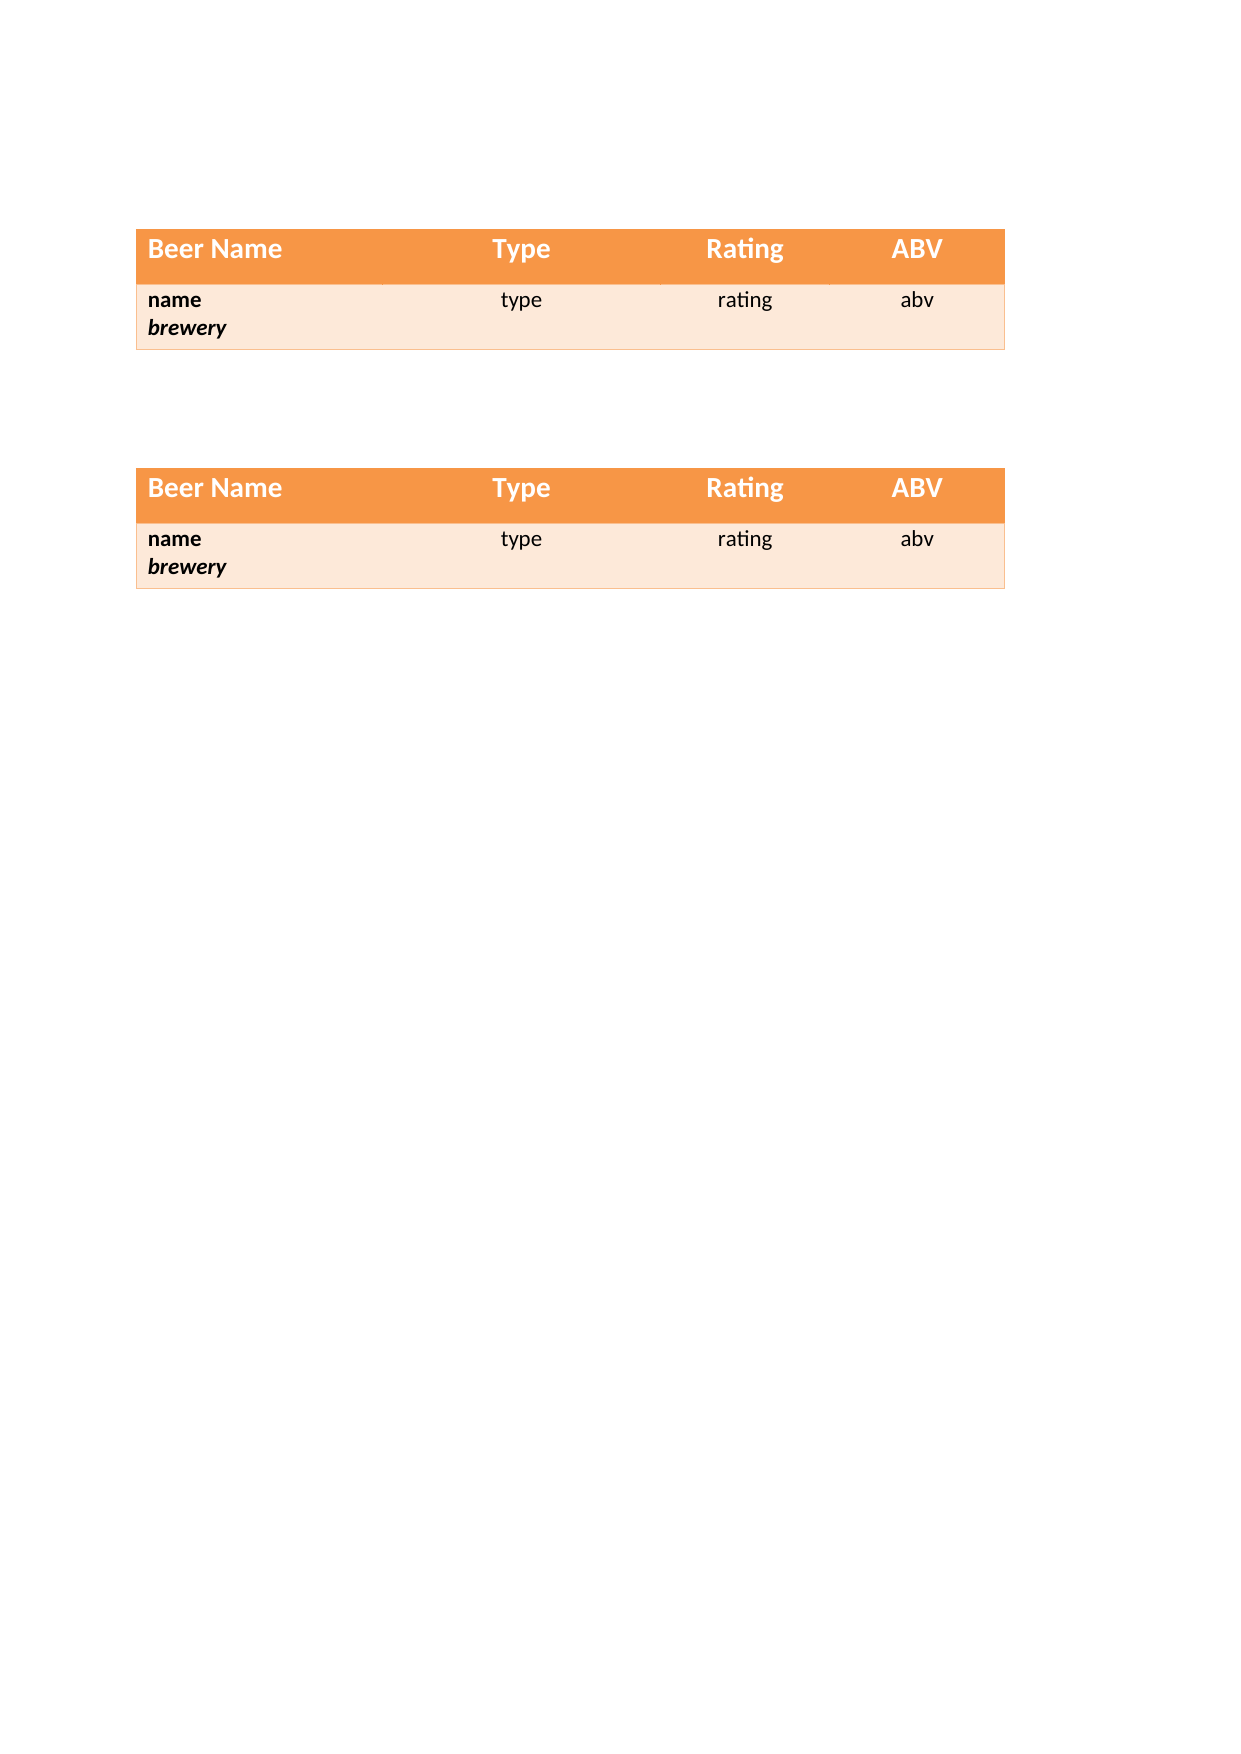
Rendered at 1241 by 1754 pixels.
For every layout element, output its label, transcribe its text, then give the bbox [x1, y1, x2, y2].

table_cell abv [829, 524, 1004, 588]
table_header Type [382, 469, 661, 523]
table_header Rating [661, 230, 829, 284]
table_cell abv [829, 285, 1004, 349]
table_header ABV [829, 469, 1004, 523]
table_header Beer Name [137, 230, 382, 284]
table_header Rating [661, 469, 829, 523]
table_header ABV [830, 230, 1004, 284]
table_cell type [382, 524, 661, 588]
table_cell name brewery [137, 285, 382, 349]
table_cell rating [661, 285, 829, 349]
table_header Type [383, 230, 660, 284]
table_cell type [382, 285, 661, 349]
table_cell name brewery [137, 524, 382, 588]
table_cell rating [661, 524, 829, 588]
table_header Beer Name [137, 469, 382, 523]
